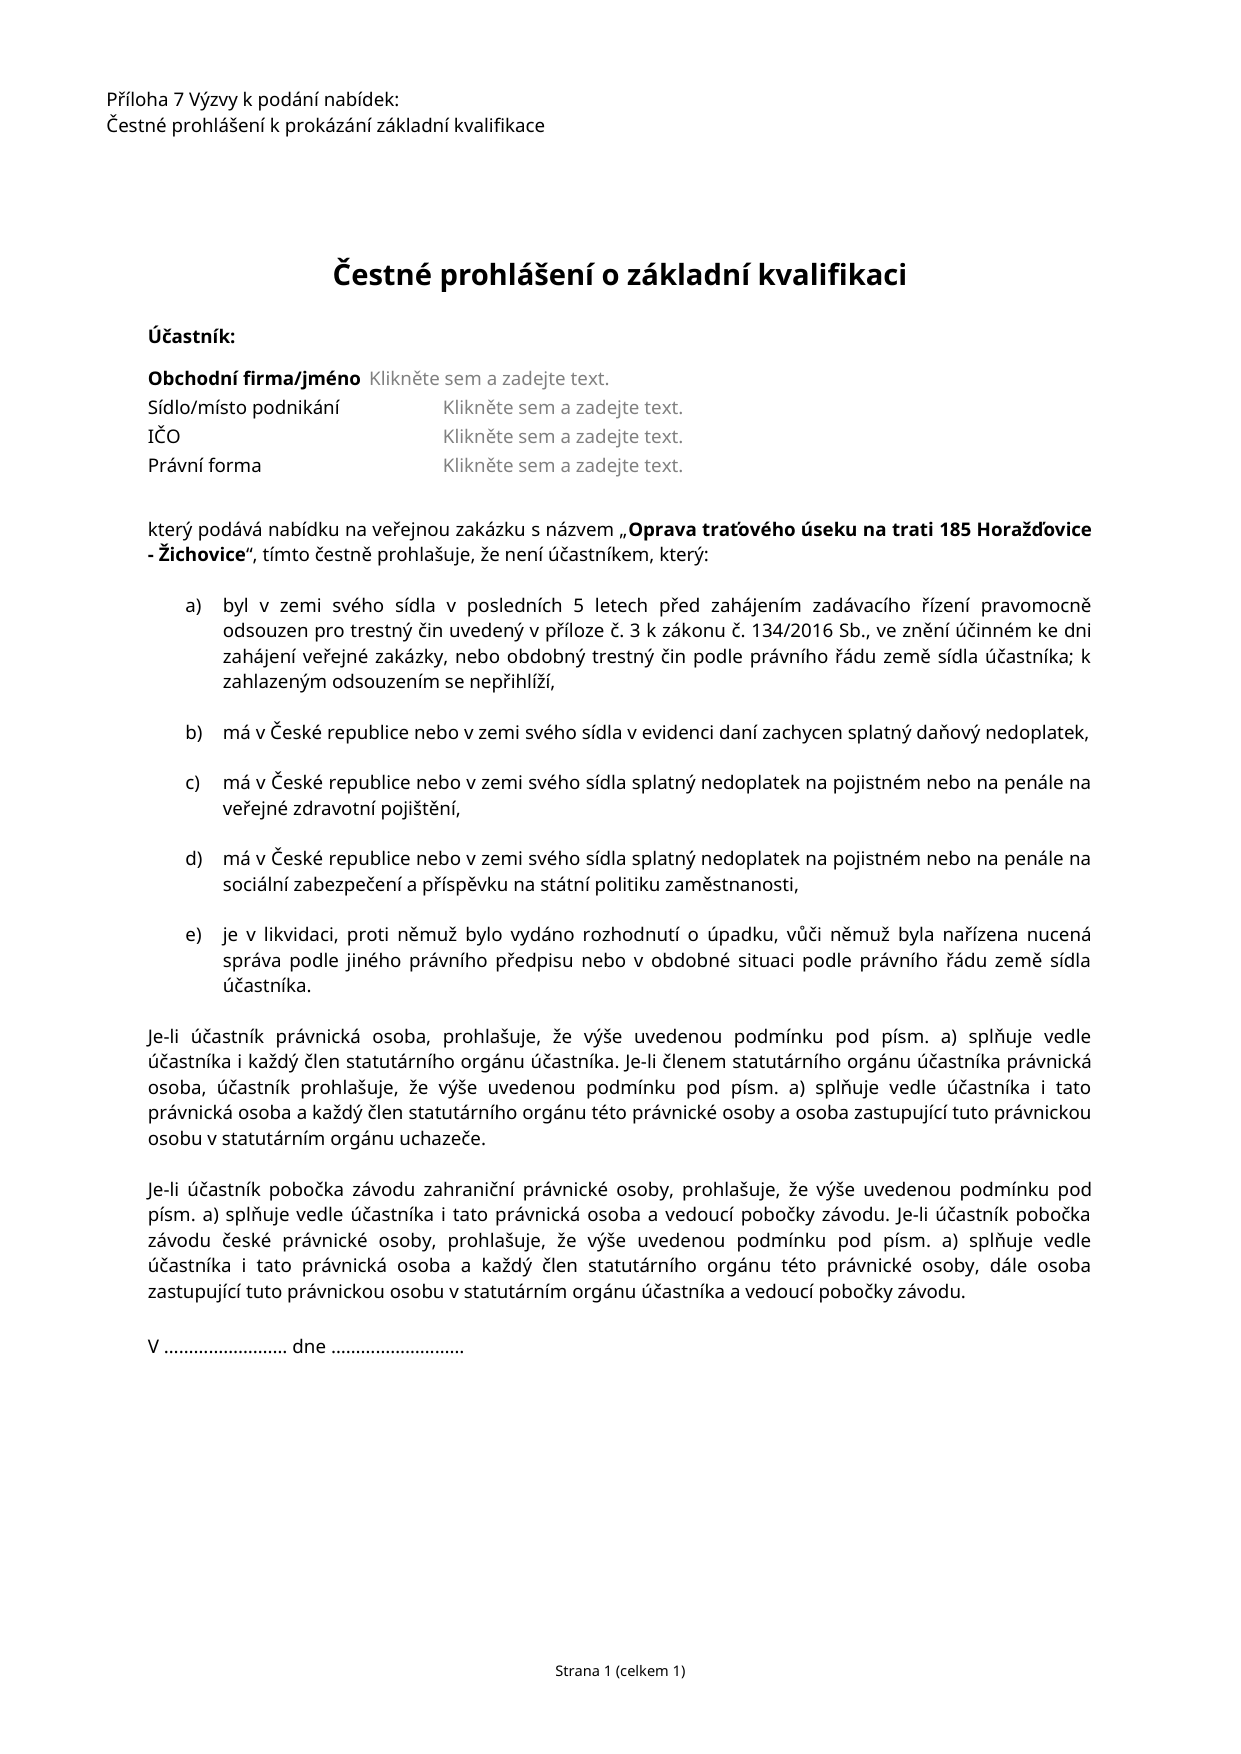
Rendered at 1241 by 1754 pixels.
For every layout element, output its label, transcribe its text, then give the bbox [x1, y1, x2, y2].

list má v České republice nebo v zemi svého sídla splatný nedoplatek na pojistném nebo na penále na sociální zabezpečení a příspěvku na státní politiku zaměstnanosti, [185, 846, 1093, 897]
list byl v zemi svého sídla v posledních 5 letech před zahájením zadávacího řízení pravomocně odsouzen pro trestný čin uvedený v příloze č. 3 k zákonu č. 134/2016 Sb., ve znění účinném ke dni zahájení veřejné zakázky, nebo obdobný trestný čin podle právního řádu země sídla účastníka; k zahlazeným odsouzením se nepřihlíží, [185, 592, 1093, 694]
text V ………………….… dne ……………………… [148, 1329, 1092, 1358]
title Čestné prohlášení o základní kvalifikaci [148, 254, 1093, 293]
list má v České republice nebo v zemi svého sídla splatný nedoplatek na pojistném nebo na penále na veřejné zdravotní pojištění, [185, 769, 1093, 821]
text Právní forma [148, 449, 1093, 478]
list má v České republice nebo v zemi svého sídla v evidenci daní zachycen splatný daňový nedoplatek, [185, 719, 1093, 744]
text Sídlo/místo podnikání [148, 391, 1093, 420]
text IČO [148, 420, 1093, 449]
text Je-li účastník právnická osoba, prohlašuje, že výše uvedenou podmínku pod písm. a) splňuje vedle účastníka i každý člen statutárního orgánu účastníka. Je-li členem statutárního orgánu účastníka právnická osoba, účastník prohlašuje, že výše uvedenou podmínku pod písm. a) splňuje vedle účastníka i tato právnická osoba a každý člen statutárního orgánu této právnické osoby a osoba zastupující tuto právnickou osobu v statutárním orgánu uchazeče. [148, 1023, 1093, 1151]
text který podává nabídku na veřejnou zakázku s názvem „Oprava traťového úseku na trati 185 Horažďovice - Žichovice“, tímto čestně prohlašuje, že není účastníkem, který: [148, 516, 1093, 567]
list je v likvidaci, proti němuž bylo vydáno rozhodnutí o úpadku, vůči němuž byla nařízena nucená správa podle jiného právního předpisu nebo v obdobné situaci podle právního řádu země sídla účastníka. [185, 922, 1093, 998]
text Je-li účastník pobočka závodu zahraniční právnické osoby, prohlašuje, že výše uvedenou podmínku pod písm. a) splňuje vedle účastníka i tato právnická osoba a vedoucí pobočky závodu. Je-li účastník pobočka závodu české právnické osoby, prohlašuje, že výše uvedenou podmínku pod písm. a) splňuje vedle účastníka i tato právnická osoba a každý člen statutárního orgánu této právnické osoby, dále osoba zastupující tuto právnickou osobu v statutárním orgánu účastníka a vedoucí pobočky závodu. [148, 1176, 1093, 1304]
text Obchodní firma/jméno [148, 362, 1093, 391]
text Účastník: [148, 318, 1093, 349]
